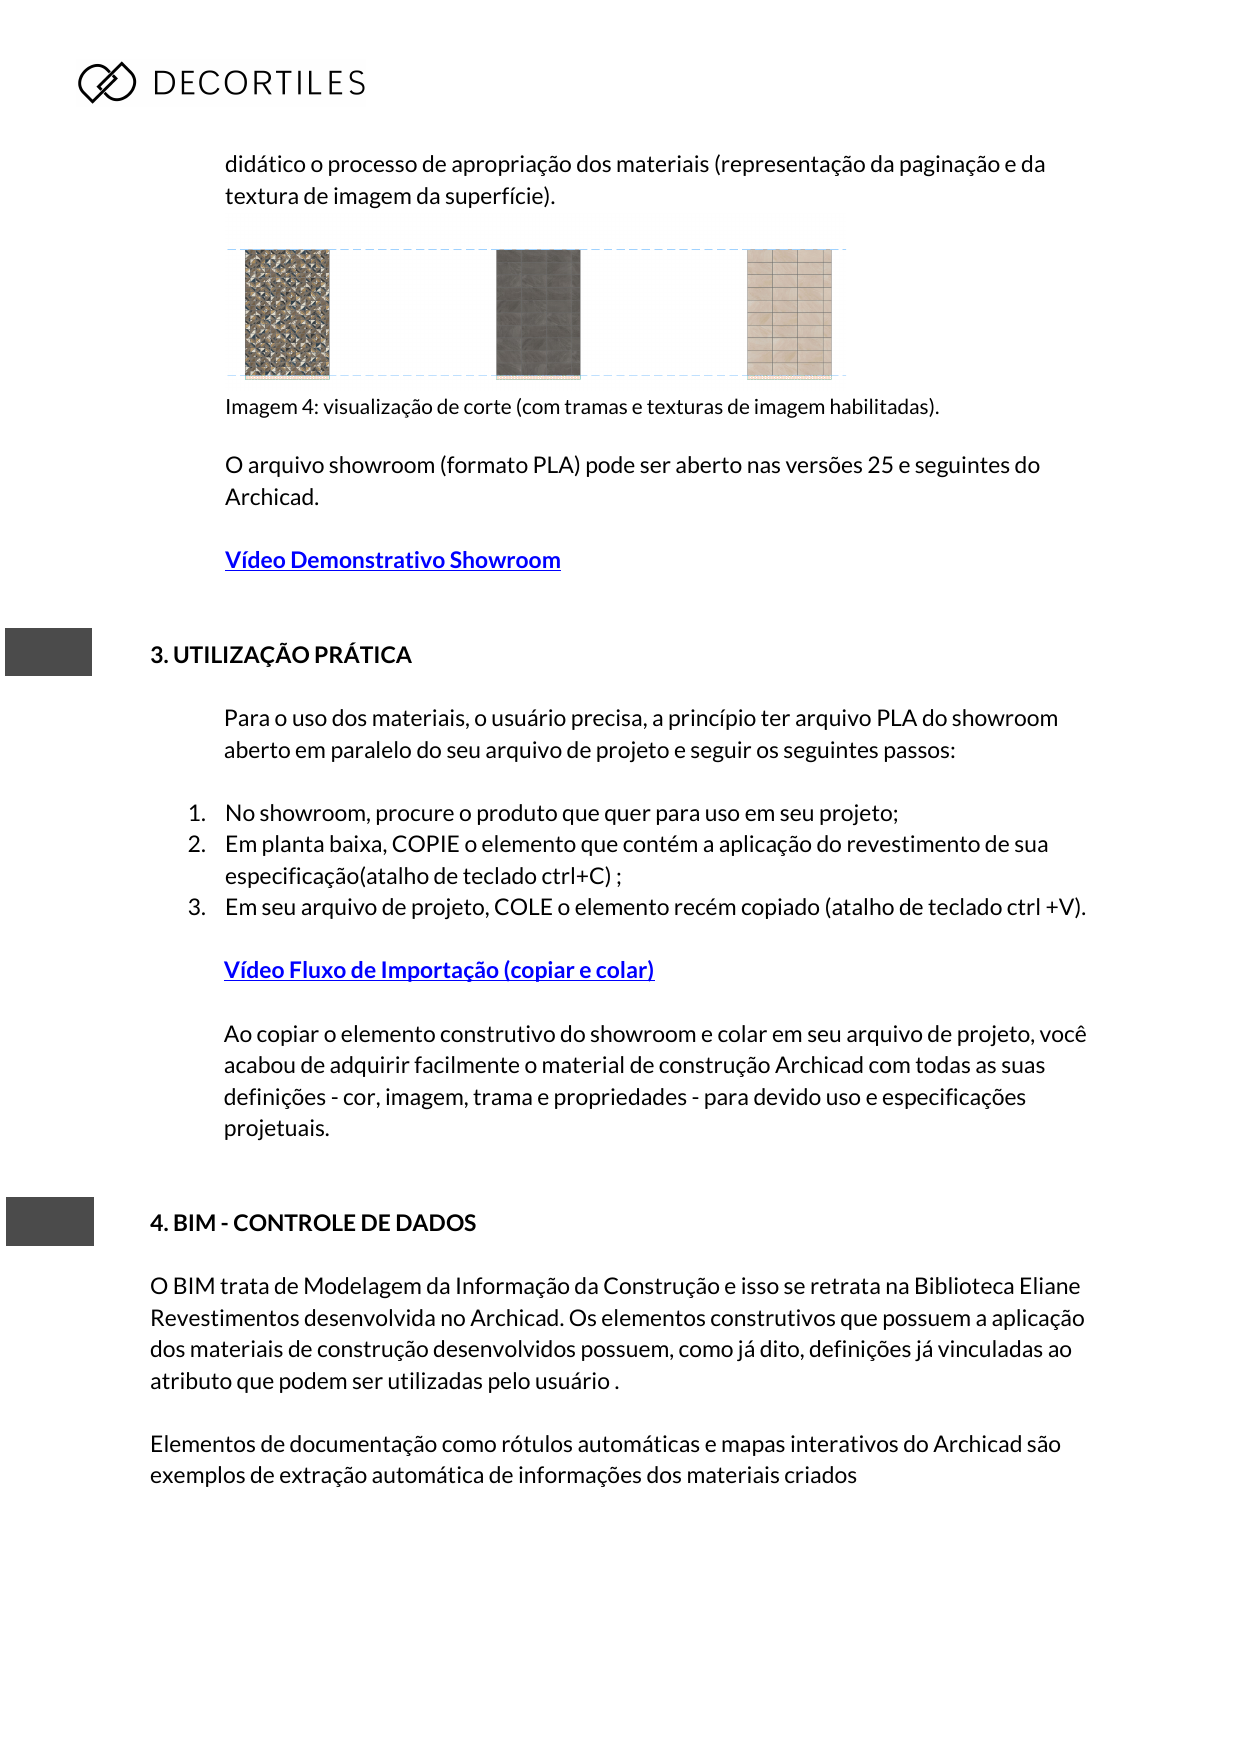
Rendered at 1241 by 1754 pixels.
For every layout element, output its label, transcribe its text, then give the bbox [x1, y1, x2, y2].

picture [6, 1197, 94, 1246]
text Para o uso dos materiais, o usuário precisa, a princípio ter arquivo PLA do showroom aberto em paralelo do seu arquivo de projeto e seguir os seguintes passos: [224, 704, 1090, 763]
list Em seu arquivo de projeto, COLE o elemento recém copiado (atalho de teclado ctrl +V). [187, 893, 1090, 921]
picture [76, 59, 367, 107]
list No showroom, procure o produto que quer para uso em seu projeto; [187, 798, 1090, 826]
picture [225, 213, 847, 391]
picture [5, 628, 92, 676]
text Vídeo Demonstrativo Showroom [150, 546, 1090, 573]
text 3. UTILIZAÇÃO PRÁTICA [150, 641, 1090, 668]
text O BIM trata de Modelagem da Informação da Construção e isso se retrata na Biblioteca Eliane Revestimentos desenvolvida no Archicad. Os elementos construtivos que possuem a aplicação dos materiais de construção desenvolvidos possuem, como já dito, definições já vinculadas ao atributo que podem ser utilizadas pelo usuário . [150, 1272, 1090, 1394]
list Em planta baixa, COPIE o elemento que contém a aplicação do revestimento de sua especificação(atalho de teclado ctrl+C) ; [187, 830, 1090, 889]
text Imagem 4: visualização de corte (com tramas e texturas de imagem habilitadas). [225, 394, 1090, 419]
text Elementos de documentação como rótulos automáticas e mapas interativos do Archicad são exemplos de extração automática de informações dos materiais criados [150, 1430, 1090, 1489]
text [225, 150, 1090, 209]
text 4. BIM - CONTROLE DE DADOS [150, 1209, 1090, 1236]
text O arquivo showroom (formato PLA) pode ser aberto nas versões 25 e seguintes do Archicad. [225, 451, 1090, 510]
text Ao copiar o elemento construtivo do showroom e colar em seu arquivo de projeto, você acabou de adquirir facilmente o material de construção Archicad com todas as suas definições - cor, imagem, trama e propriedades - para devido uso e especificações projetuais. [224, 1019, 1090, 1142]
text Vídeo Fluxo de Importação (copiar e colar) [150, 956, 1090, 984]
